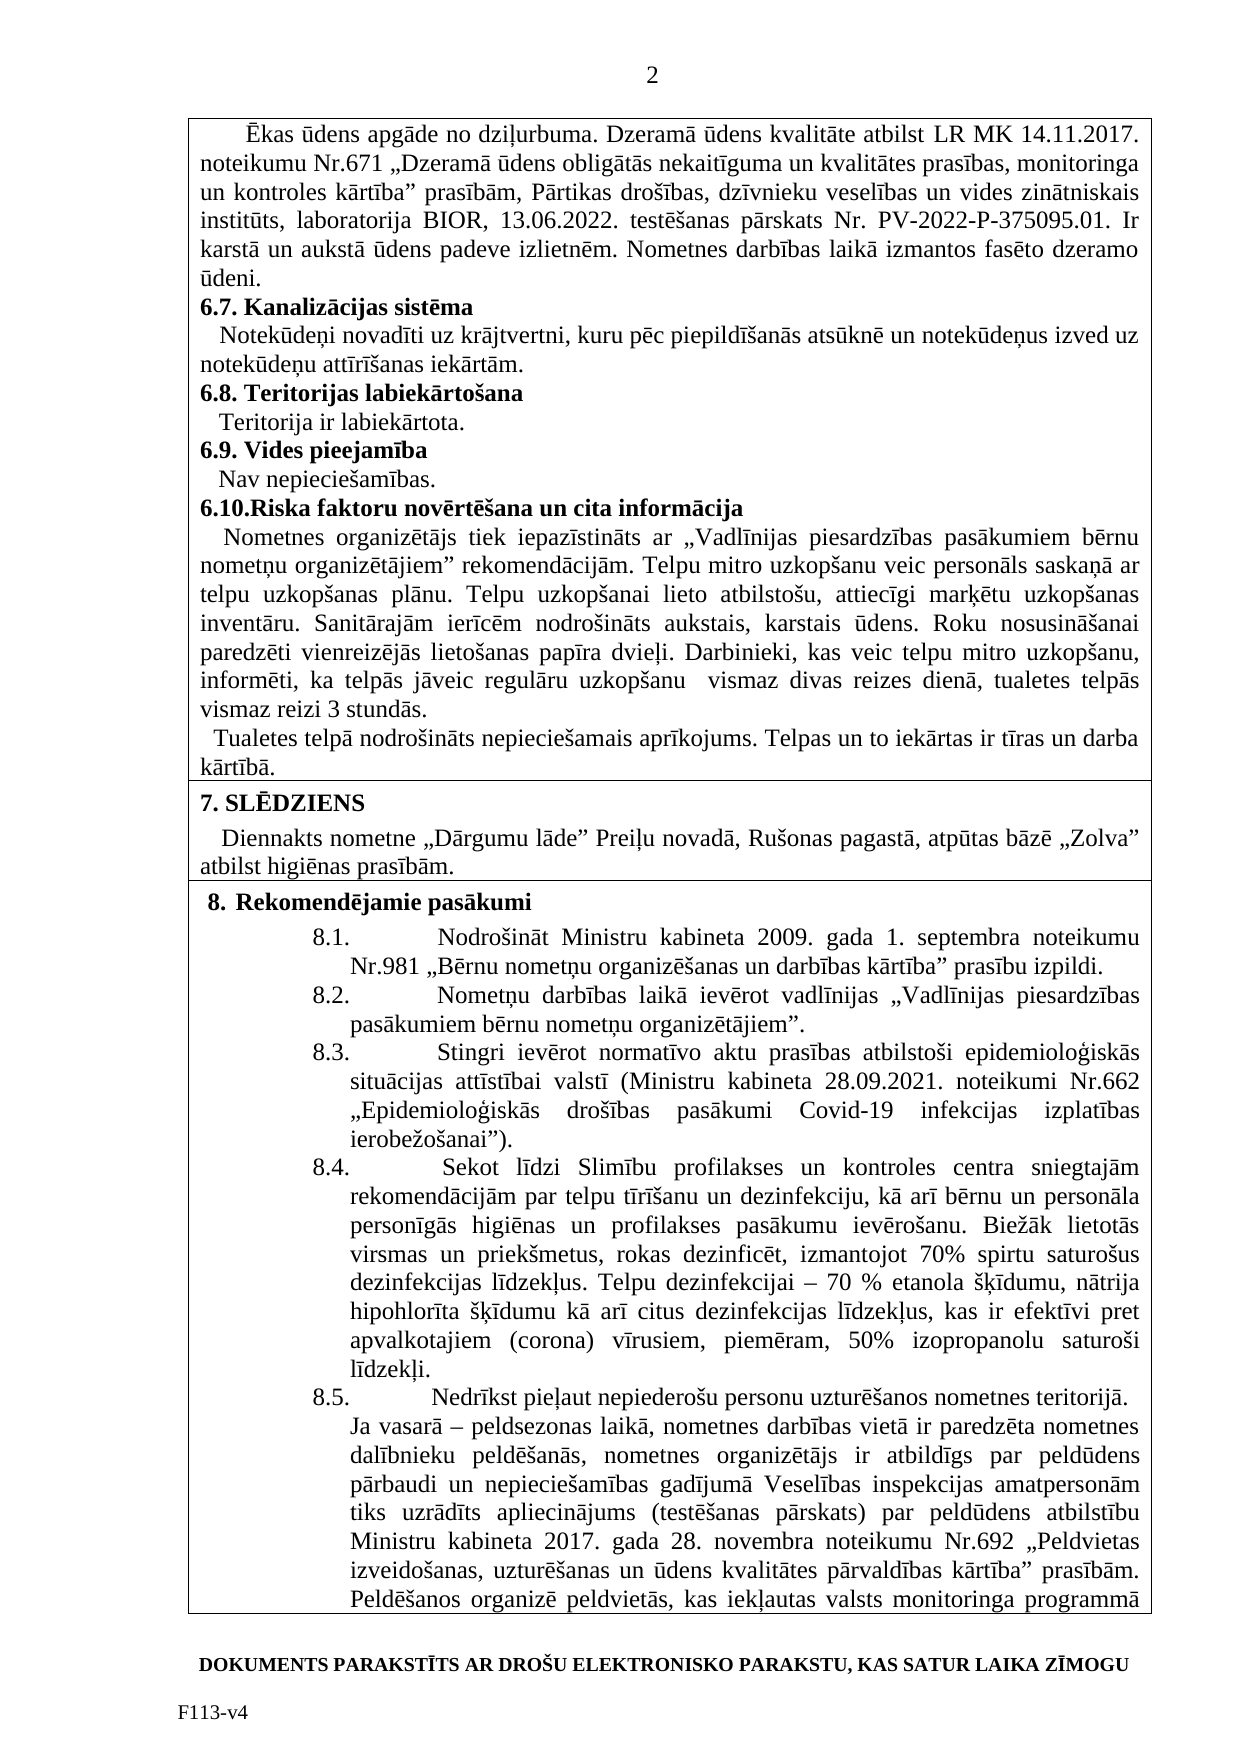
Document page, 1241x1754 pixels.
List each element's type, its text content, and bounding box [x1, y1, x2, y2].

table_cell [189, 119, 1151, 780]
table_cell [189, 881, 1151, 1612]
table_cell 7. Slēdziens Diennakts nometne „Dārgumu lāde” Preiļu novadā, Rušonas pagastā, atpūtas bāzē „Zolva” atbilst higiēnas prasībām. [189, 781, 1151, 880]
